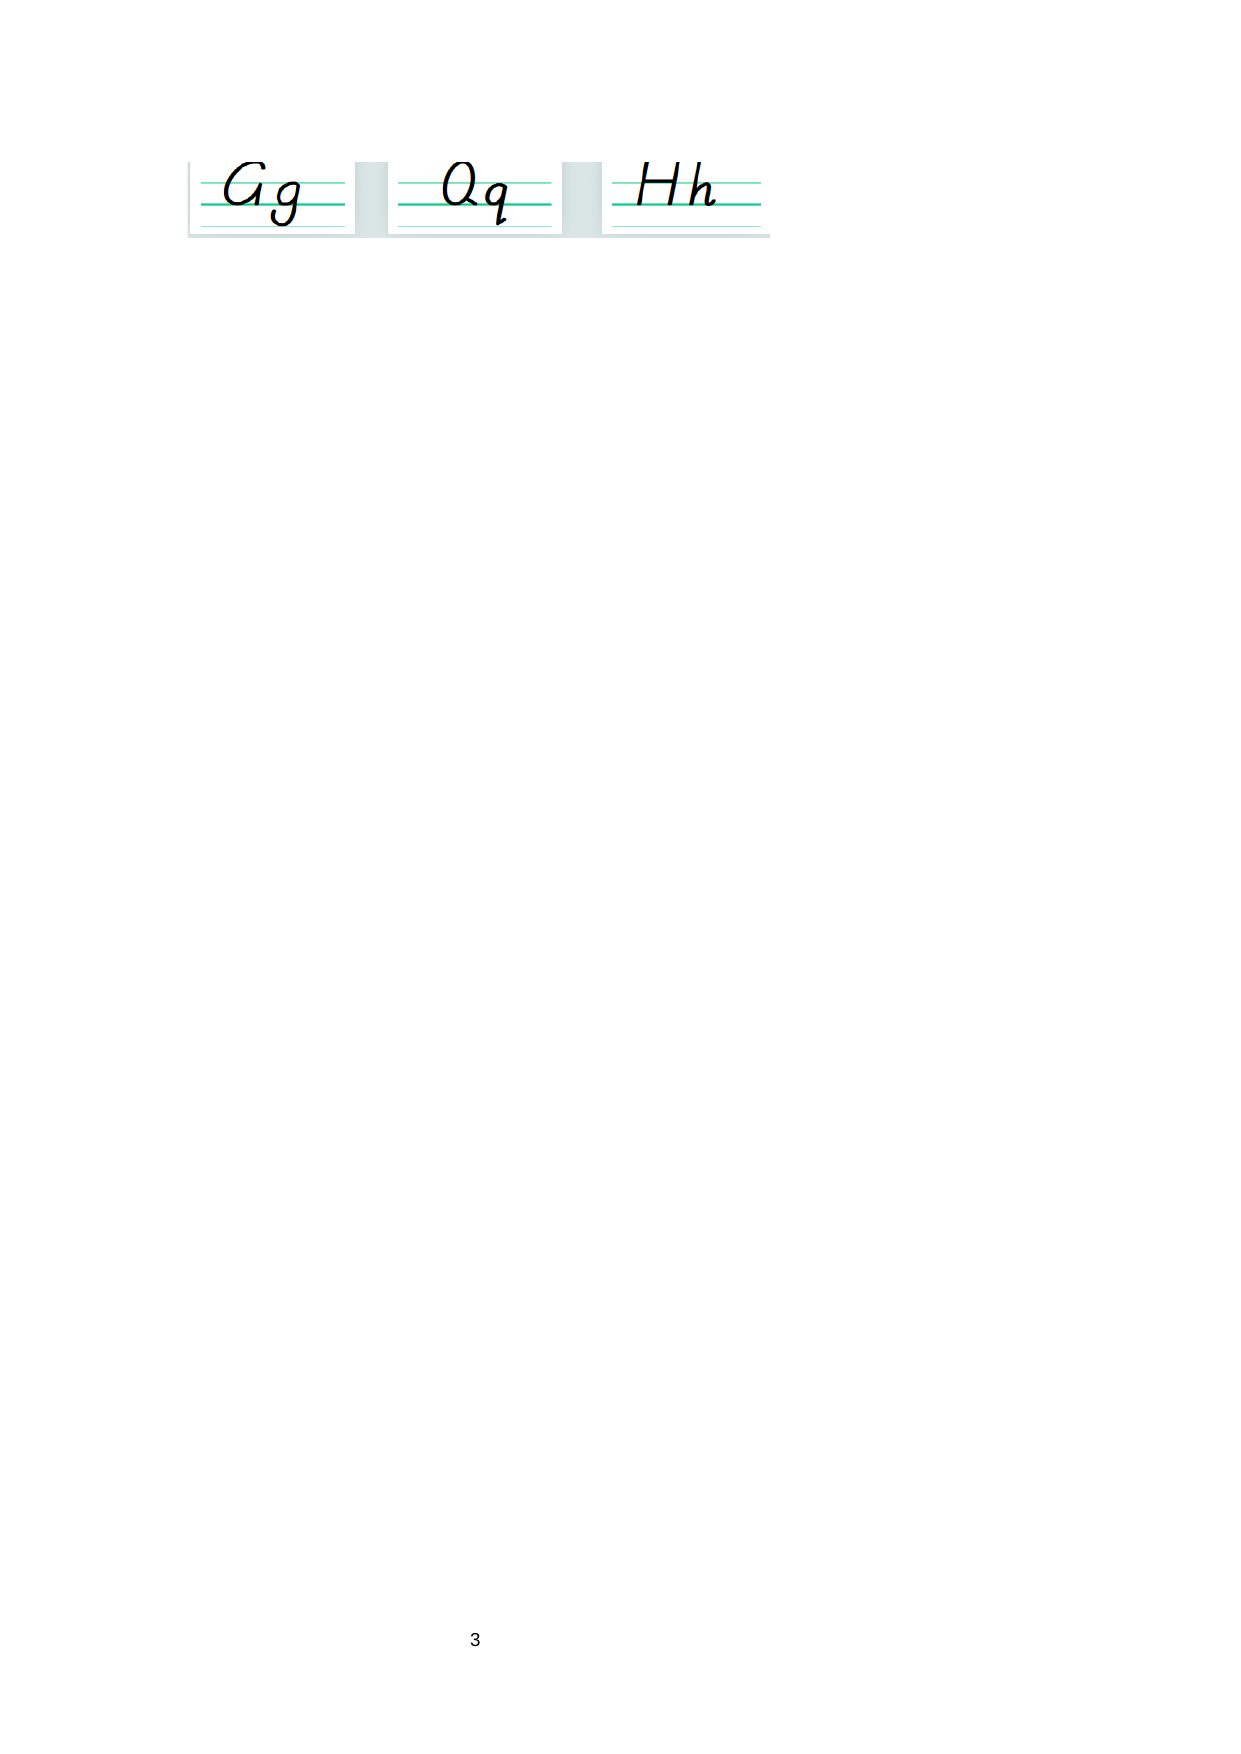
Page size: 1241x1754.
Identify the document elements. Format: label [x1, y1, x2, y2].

picture [187, 162, 770, 238]
